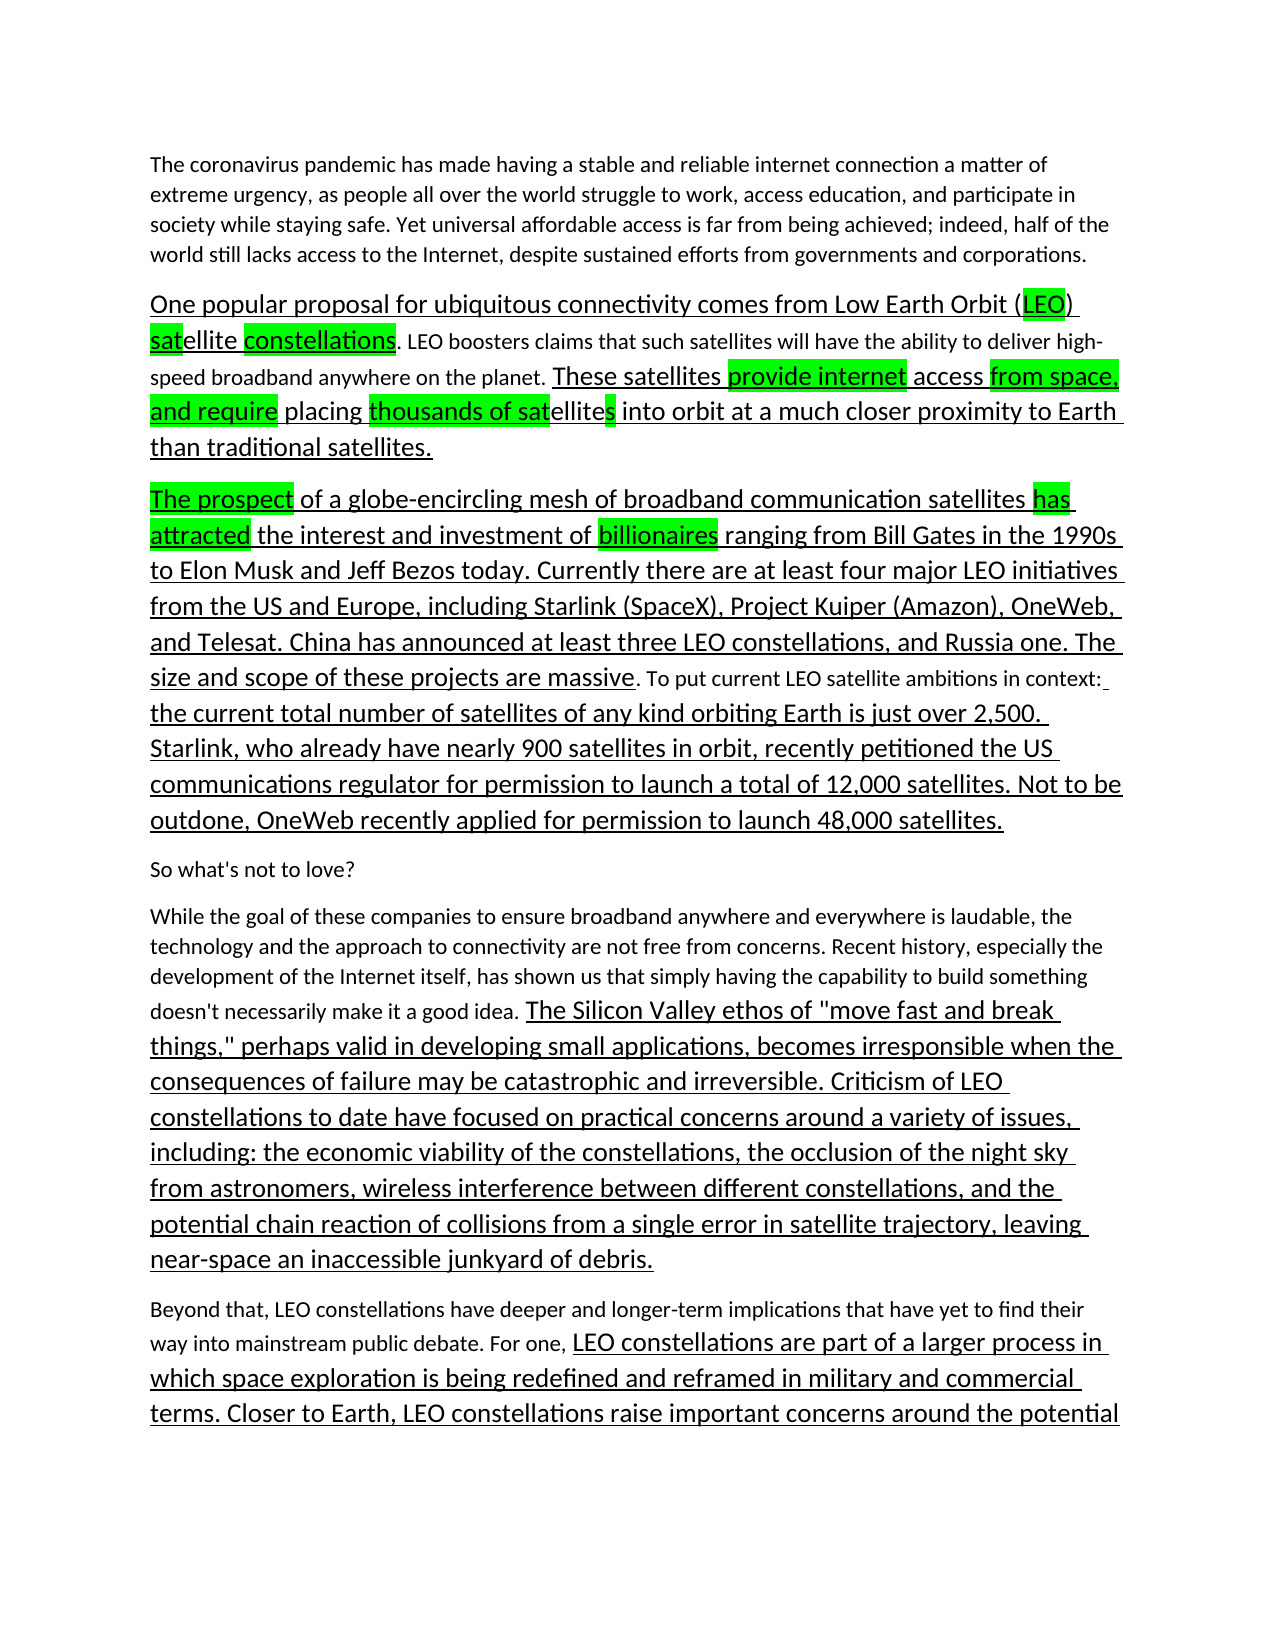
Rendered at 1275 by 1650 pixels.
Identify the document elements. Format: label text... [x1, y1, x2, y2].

text So what's not to love? [150, 855, 1125, 883]
text The prospect of a globe-encircling mesh of broadband communication satellites has attracted the interest and investment of billionaires ranging from Bill Gates in the 1990s to Elon Musk and Jeff Bezos today. Currently there are at least four major LEO initiatives from the US and Europe, including Starlink (SpaceX), Project Kuiper (Amazon), OneWeb, and Telesat. China has announced at least three LEO constellations, and Russia one. The size and scope of these projects are massive. To put current LEO satellite ambitions in context: the current total number of satellites of any kind orbiting Earth is just over 2,500. Starlink, who already have nearly 900 satellites in orbit, recently petitioned the US communications regulator for permission to launch a total of 12,000 satellites. Not to be outdone, OneWeb recently applied for permission to launch 48,000 satellites. [150, 482, 1125, 582]
text The coronavirus pandemic has made having a stable and reliable internet connection a matter of extreme urgency, as people all over the world struggle to work, access education, and participate in society while staying safe. Yet universal affordable access is far from being achieved; indeed, half of the world still lacks access to the Internet, despite sustained efforts from governments and corporations. [150, 150, 1125, 269]
text While the goal of these companies to ensure broadband anywhere and everywhere is laudable, the technology and the approach to connectivity are not free from concerns. Recent history, especially the development of the Internet itself, has shown us that simply having the capability to build something doesn't necessarily make it a good idea. The Silicon Valley ethos of "move fast and break things," perhaps valid in developing small applications, becomes irresponsible when the consequences of failure may be catastrophic and irreversible. Criticism of LEO constellations to date have focused on practical concerns around a variety of issues, including: the economic viability of the constellations, the occlusion of the night sky from astronomers, wireless interference between different constellations, and the potential chain reaction of collisions from a single error in satellite trajectory, leaving near-space an inaccessible junkyard of debris. [150, 902, 1125, 1276]
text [150, 1295, 1125, 1430]
text The prospect of a globe-encircling mesh of broadband communication satellites has attracted the interest and investment of billionaires ranging from Bill Gates in the 1990s to Elon Musk and Jeff Bezos today. Currently there are at least four major LEO initiatives from the US and Europe, including Starlink (SpaceX), Project Kuiper (Amazon), OneWeb, and Telesat. China has announced at least three LEO constellations, and Russia one. The size and scope of these projects are massive. To put current LEO satellite ambitions in context: the current total number of satellites of any kind orbiting Earth is just over 2,500. Starlink, who already have nearly 900 satellites in orbit, recently petitioned the US communications regulator for permission to launch a total of 12,000 satellites. Not to be outdone, OneWeb recently applied for permission to launch 48,000 satellites. [150, 583, 1125, 836]
text One popular proposal for ubiquitous connectivity comes from Low Earth Orbit (LEO) satellite constellations. LEO boosters claims that such satellites will have the ability to deliver high-speed broadband anywhere on the planet. These satellites provide internet access from space, and require placing thousands of satellites into orbit at a much closer proximity to Earth than traditional satellites. [150, 287, 1125, 463]
